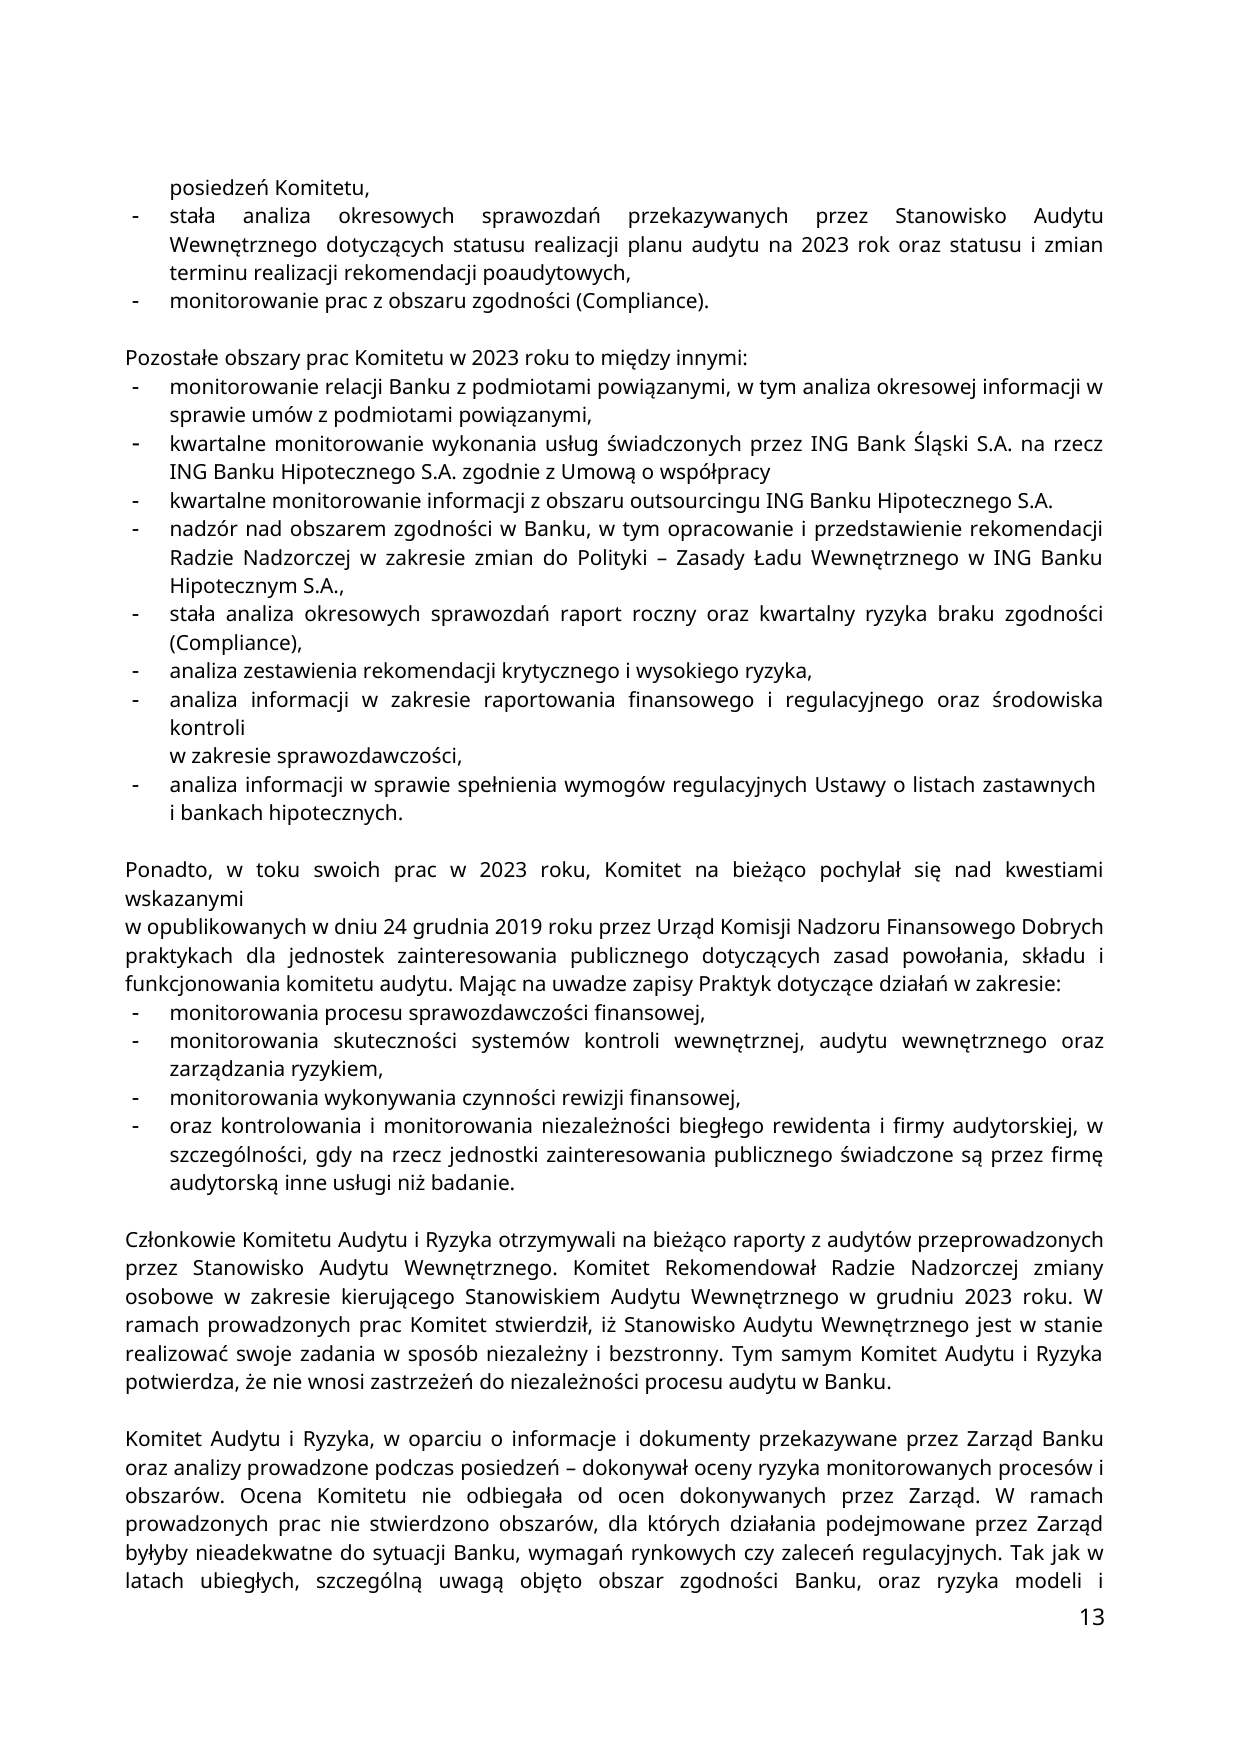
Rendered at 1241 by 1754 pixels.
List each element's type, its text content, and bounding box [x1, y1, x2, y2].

list analiza zestawienia rekomendacji krytycznego i wysokiego ryzyka, [132, 656, 1105, 685]
list stała analiza okresowych sprawozdań raport roczny oraz kwartalny ryzyka braku zgodności (Compliance), [132, 599, 1105, 656]
text Pozostałe obszary prac Komitetu w 2023 roku to między innymi: [125, 343, 1105, 372]
text Członkowie Komitetu Audytu i Ryzyka otrzymywali na bieżąco raporty z audytów przeprowadzonych przez Stanowisko Audytu Wewnętrznego. Komitet Rekomendował Radzie Nadzorczej zmiany osobowe w zakresie kierującego Stanowiskiem Audytu Wewnętrznego w grudniu 2023 roku. W ramach prowadzonych prac Komitet stwierdził, iż Stanowisko Audytu Wewnętrznego jest w stanie realizować swoje zadania w sposób niezależny i bezstronny. Tym samym Komitet Audytu i Ryzyka potwierdza, że nie wnosi zastrzeżeń do niezależności procesu audytu w Banku. [125, 1225, 1105, 1396]
list monitorowania procesu sprawozdawczości finansowej, [132, 998, 1105, 1026]
list monitorowanie relacji Banku z podmiotami powiązanymi, w tym analiza okresowej informacji w sprawie umów z podmiotami powiązanymi, [132, 372, 1105, 429]
list kwartalne monitorowanie wykonania usług świadczonych przez ING Bank Śląski S.A. na rzecz ING Banku Hipotecznego S.A. zgodnie z Umową o współpracy [132, 429, 1105, 486]
list monitorowania wykonywania czynności rewizji finansowej, [132, 1083, 1105, 1111]
text Ponadto, w toku swoich prac w 2023 roku, Komitet na bieżąco pochylał się nad kwestiami wskazanymi [125, 855, 1105, 912]
list stała analiza okresowych sprawozdań przekazywanych przez Stanowisko Audytu Wewnętrznego dotyczących statusu realizacji planu audytu na 2023 rok oraz statusu i zmian terminu realizacji rekomendacji poaudytowych, [132, 201, 1105, 287]
list monitorowanie prac z obszaru zgodności (Compliance). [132, 287, 1105, 315]
list nadzór nad obszarem zgodności w Banku, w tym opracowanie i przedstawienie rekomendacji Radzie Nadzorczej w zakresie zmian do Polityki – Zasady Ładu Wewnętrznego w ING Banku Hipotecznym S.A., [132, 514, 1105, 599]
list analiza informacji w zakresie raportowania finansowego i regulacyjnego oraz środowiska kontroli [132, 685, 1105, 742]
text w opublikowanych w dniu 24 grudnia 2019 roku przez Urząd Komisji Nadzoru Finansowego Dobrych praktykach dla jednostek zainteresowania publicznego dotyczących zasad powołania, składu i funkcjonowania komitetu audytu. Mając na uwadze zapisy Praktyk dotyczące działań w zakresie: [125, 912, 1105, 998]
text w zakresie sprawozdawczości, [169, 742, 1105, 770]
list kwartalne monitorowanie informacji z obszaru outsourcingu ING Banku Hipotecznego S.A. [132, 486, 1105, 514]
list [132, 173, 1105, 201]
list monitorowania skuteczności systemów kontroli wewnętrznej, audytu wewnętrznego oraz zarządzania ryzykiem, [132, 1026, 1105, 1083]
list analiza informacji w sprawie spełnienia wymogów regulacyjnych Ustawy o listach zastawnych i bankach hipotecznych. [132, 770, 1105, 827]
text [125, 1424, 1105, 1595]
list oraz kontrolowania i monitorowania niezależności biegłego rewidenta i firmy audytorskiej, w szczególności, gdy na rzecz jednostki zainteresowania publicznego świadczone są przez firmę audytorską inne usługi niż badanie. [132, 1111, 1105, 1197]
